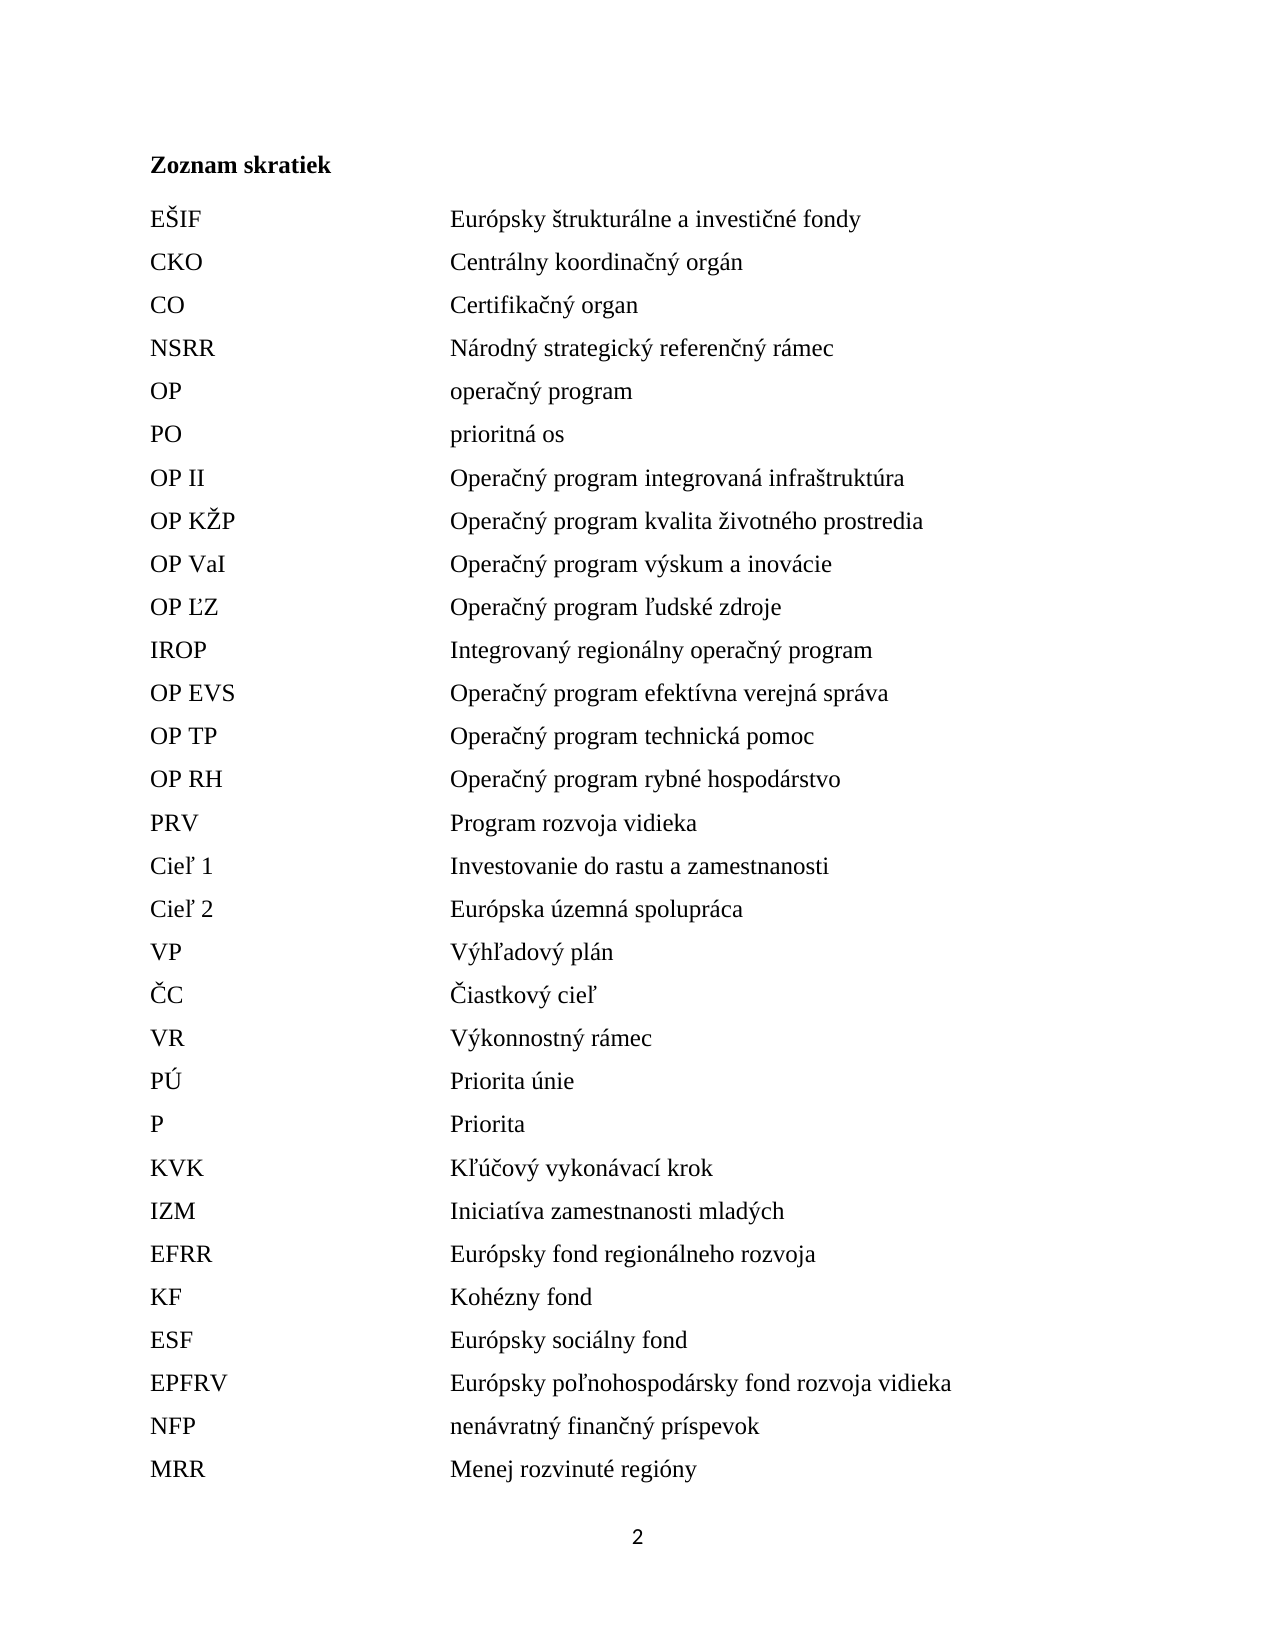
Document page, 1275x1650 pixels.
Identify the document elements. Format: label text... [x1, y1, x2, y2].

text NFP nenávratný finančný príspevok [150, 1411, 1125, 1440]
text KVK Kľúčový vykonávací krok [150, 1153, 1125, 1181]
text ESF Európsky sociálny fond [150, 1325, 1125, 1354]
text OP EVS Operačný program efektívna verejná správa [150, 678, 1125, 707]
text IROP Integrovaný regionálny operačný program [150, 635, 1125, 664]
text ČC Čiastkový cieľ VR Výkonnostný rámec [150, 980, 1125, 1052]
text OP TP Operačný program technická pomoc [150, 721, 1125, 750]
text KF Kohézny fond [150, 1282, 1125, 1311]
text MRR Menej rozvinuté regióny [150, 1454, 1125, 1483]
text Cieľ 2 Európska územná spolupráca [150, 894, 1125, 923]
text CO Certifikačný organ [150, 290, 1125, 319]
text Cieľ 1 Investovanie do rastu a zamestnanosti [150, 851, 1125, 879]
text PRV Program rozvoja vidieka [150, 808, 1125, 836]
text OP II Operačný program integrovaná infraštruktúra [150, 463, 1125, 491]
text IZM Iniciatíva zamestnanosti mladých [150, 1196, 1125, 1224]
text OP ĽZ Operačný program ľudské zdroje [150, 592, 1125, 621]
text VP Výhľadový plán [150, 937, 1125, 966]
text EPFRV Európsky poľnohospodársky fond rozvoja vidieka [150, 1368, 1125, 1397]
text OP KŽP Operačný program kvalita životného prostredia [150, 506, 1125, 534]
text EFRR Európsky fond regionálneho rozvoja [150, 1239, 1125, 1268]
text EŠIF Európsky štrukturálne a investičné fondy [150, 204, 1125, 233]
text Zoznam skratiek [150, 150, 1125, 179]
text NSRR Národný strategický referenčný rámec [150, 333, 1125, 362]
text PÚ Priorita únie [150, 1066, 1125, 1095]
text OP RH Operačný program rybné hospodárstvo [150, 764, 1125, 793]
text OP VaI Operačný program výskum a inovácie [150, 549, 1125, 578]
text P Priorita [150, 1109, 1125, 1138]
text CKO Centrálny koordinačný orgán [150, 247, 1125, 276]
text OP operačný program [150, 376, 1125, 405]
text PO prioritná os [150, 419, 1125, 448]
